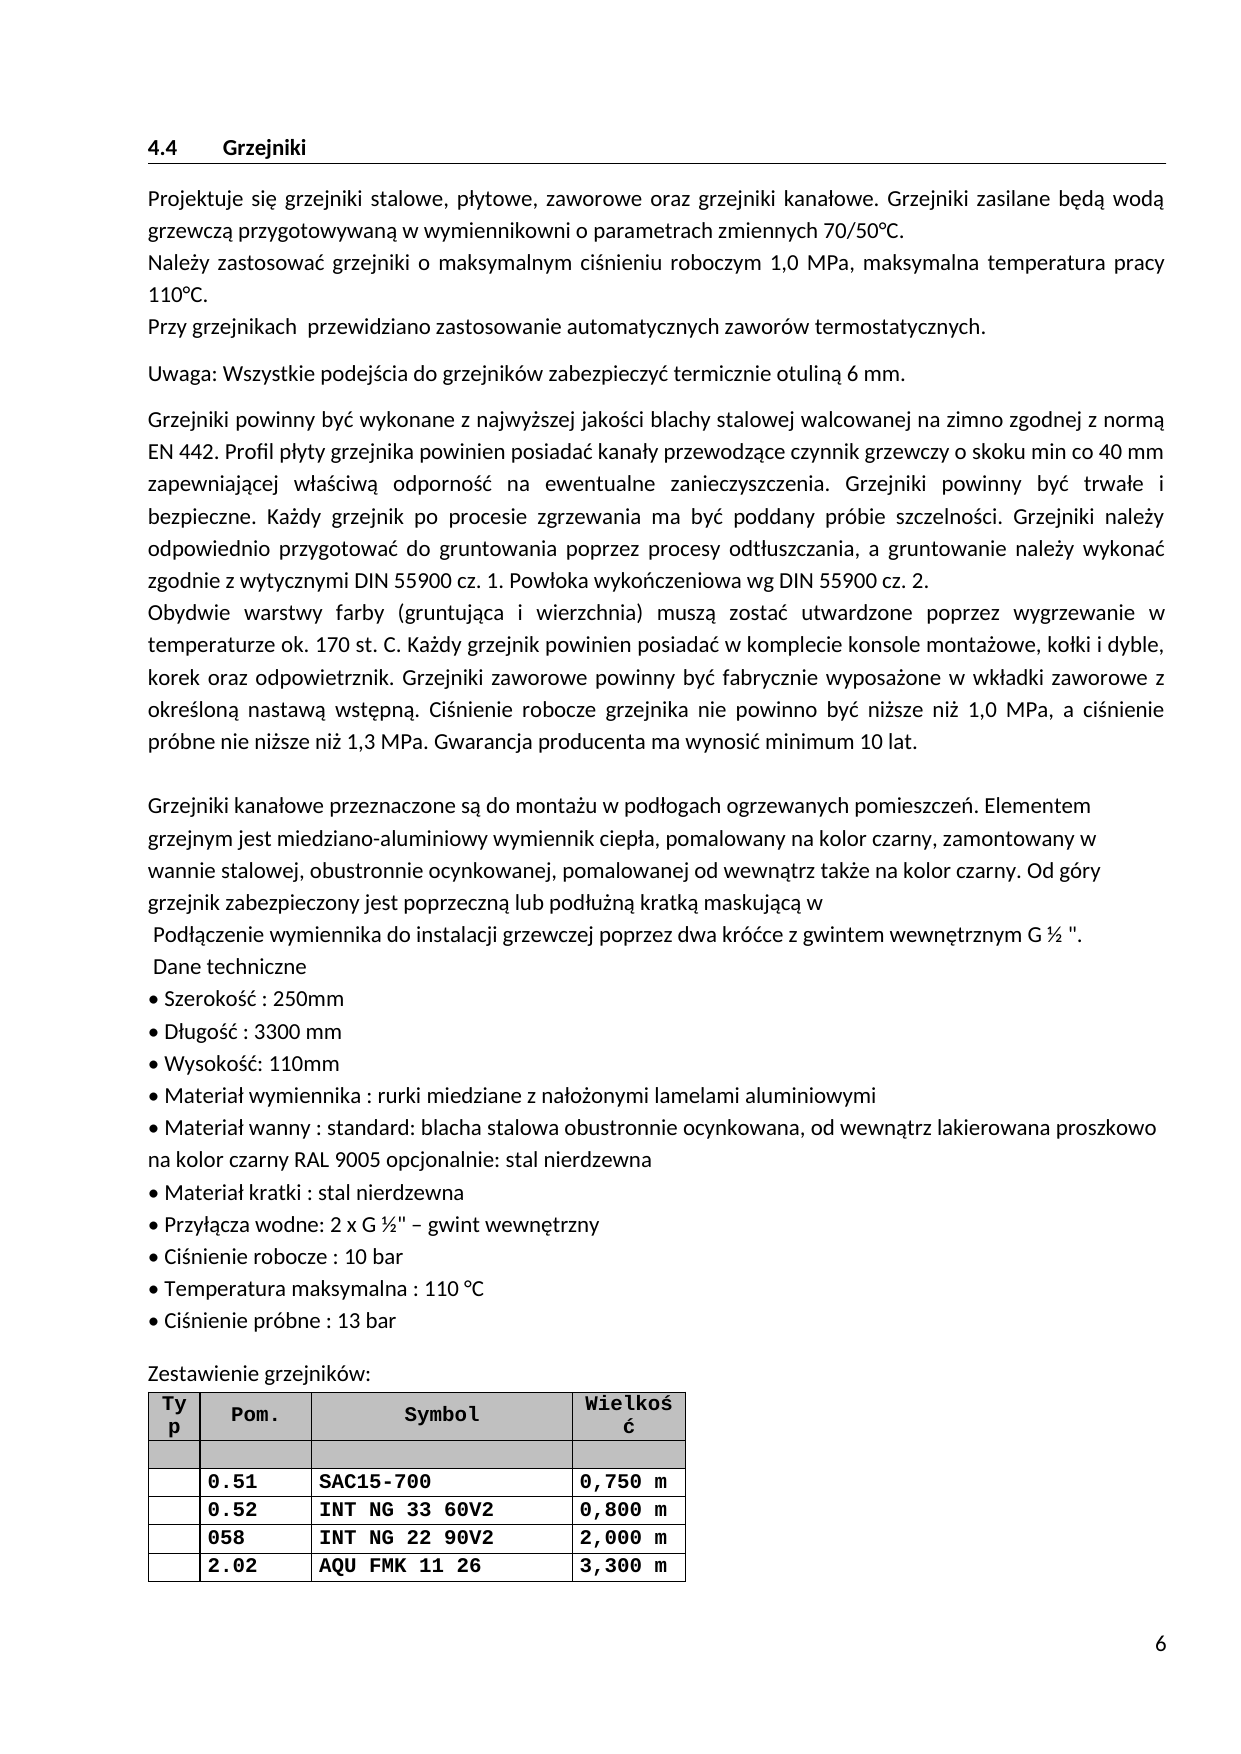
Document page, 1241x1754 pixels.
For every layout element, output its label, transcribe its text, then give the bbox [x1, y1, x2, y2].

table_cell [149, 1497, 199, 1524]
text Przy grzejnikach przewidziano zastosowanie automatycznych zaworów termostatycznych. [148, 312, 1166, 341]
list • Ciśnienie robocze : 10 bar [148, 1242, 1166, 1270]
table_cell [149, 1469, 199, 1496]
table_cell 058 [201, 1525, 311, 1552]
text Należy zastosować grzejniki o maksymalnym ciśnieniu roboczym 1,0 MPa, maksymalna temperatura pracy 110°C. [148, 248, 1166, 308]
table_cell INT NG 33 60V2 [312, 1497, 572, 1524]
table_cell [573, 1441, 685, 1468]
table_cell 3,300 m [573, 1554, 685, 1581]
table_cell [149, 1441, 199, 1468]
table_cell INT NG 22 90V2 [312, 1525, 572, 1552]
list Dane techniczne [148, 952, 1166, 980]
list • Wysokość: 110mm [148, 1049, 1166, 1077]
text Grzejniki powinny być wykonane z najwyższej jakości blachy stalowej walcowanej na zimno zgodnej z normą EN 442. Profil płyty grzejnika powinien posiadać kanały przewodzące czynnik grzewczy o skoku min co 40 mm zapewniającej właściwą odporność na ewentualne zanieczyszczenia. Grzejniki powinny być trwałe i bezpieczne. Każdy grzejnik po procesie zgrzewania ma być poddany próbie szczelności. Grzejniki należy odpowiednio przygotować do gruntowania poprzez procesy odtłuszczania, a gruntowanie należy wykonać zgodnie z wytycznymi DIN 55900 cz. 1. Powłoka wykończeniowa wg DIN 55900 cz. 2. [148, 405, 1166, 594]
list • Długość : 3300 mm [148, 1017, 1166, 1045]
text Uwaga: Wszystkie podejścia do grzejników zabezpieczyć termicznie otuliną 6 mm. [148, 359, 1166, 387]
table_cell 2,000 m [573, 1525, 685, 1552]
table_cell [312, 1441, 572, 1468]
table_cell 0.52 [201, 1497, 311, 1524]
table_header Typ [149, 1393, 199, 1440]
text Obydwie warstwy farby (gruntująca i wierzchnia) muszą zostać utwardzone poprzez wygrzewanie w temperaturze ok. 170 st. C. Każdy grzejnik powinien posiadać w komplecie konsole montażowe, kołki i dyble, korek oraz odpowietrznik. Grzejniki zaworowe powinny być fabrycznie wyposażone w wkładki zaworowe z określoną nastawą wstępną. Ciśnienie robocze grzejnika nie powinno być niższe niż 1,0 MPa, a ciśnienie próbne nie niższe niż 1,3 MPa. Gwarancja producenta ma wynosić minimum 10 lat. [148, 598, 1166, 755]
table_header Wielkość [573, 1393, 685, 1440]
list Podłączenie wymiennika do instalacji grzewczej poprzez dwa króćce z gwintem wewnętrznym G ½ ". [148, 920, 1166, 948]
text Zestawienie grzejników: [148, 1359, 1166, 1387]
list • Materiał wymiennika : rurki miedziane z nałożonymi lamelami aluminiowymi [148, 1081, 1166, 1109]
table_cell 0,800 m [573, 1497, 685, 1524]
list • Materiał wanny : standard: blacha stalowa obustronnie ocynkowana, od wewnątrz lakierowana proszkowo na kolor czarny RAL 9005 opcjonalnie: stal nierdzewna [148, 1113, 1166, 1173]
list • Szerokość : 250mm [148, 984, 1166, 1013]
text Projektuje się grzejniki stalowe, płytowe, zaworowe oraz grzejniki kanałowe. Grzejniki zasilane będą wodą grzewczą przygotowywaną w wymiennikowni o parametrach zmiennych 70/50°C. [148, 184, 1166, 244]
table_header Pom. [201, 1393, 311, 1440]
table_header Symbol [312, 1393, 572, 1440]
table_cell 2.02 [201, 1554, 311, 1581]
list • Temperatura maksymalna : 110 °C [148, 1274, 1166, 1302]
table_cell SAC15-700 [312, 1469, 572, 1496]
table_cell AQU FMK 11 26 [312, 1554, 572, 1581]
table_cell [149, 1554, 199, 1581]
list Grzejniki kanałowe przeznaczone są do montażu w podłogach ogrzewanych pomieszczeń. Elementem grzejnym jest miedziano-aluminiowy wymiennik ciepła, pomalowany na kolor czarny, zamontowany w wannie stalowej, obustronnie ocynkowanej, pomalowanej od wewnątrz także na kolor czarny. Od góry grzejnik zabezpieczony jest poprzeczną lub podłużną kratką maskującą w [148, 791, 1166, 916]
table_cell 0,750 m [573, 1469, 685, 1496]
table_cell [201, 1441, 311, 1468]
list • Ciśnienie próbne : 13 bar [148, 1306, 1166, 1334]
table_cell [149, 1525, 199, 1552]
list • Przyłącza wodne: 2 x G ½" – gwint wewnętrzny [148, 1210, 1166, 1238]
table_cell 0.51 [201, 1469, 311, 1496]
list • Materiał kratki : stal nierdzewna [148, 1178, 1166, 1206]
subtitle Grzejniki [148, 133, 1166, 163]
